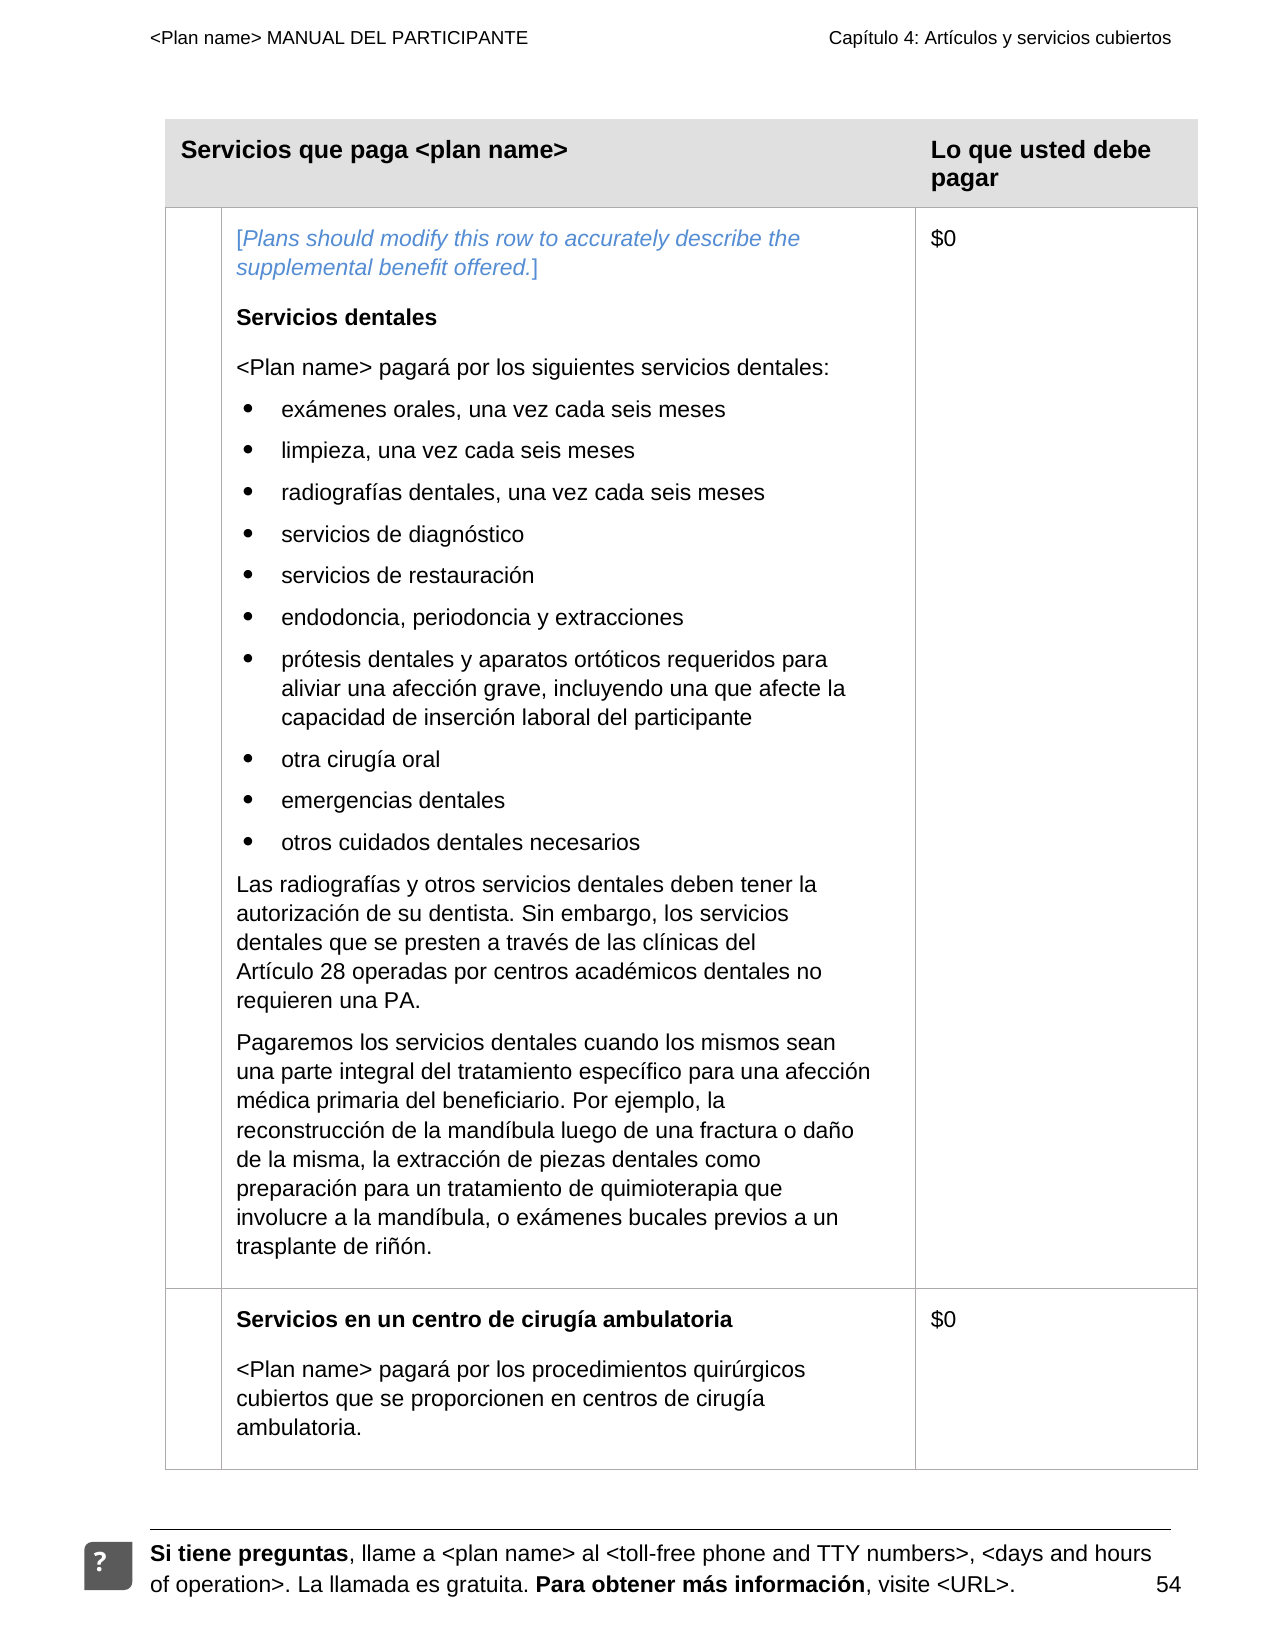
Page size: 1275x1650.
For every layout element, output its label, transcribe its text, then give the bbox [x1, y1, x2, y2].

table_header Servicios que paga <plan name> [166, 120, 915, 207]
table_header Lo que usted debe pagar [916, 120, 1197, 207]
table_cell $0 [916, 208, 1197, 1288]
table_cell [166, 1289, 221, 1469]
table_cell Servicios en un centro de cirugía ambulatoria <Plan name> pagará por los procedimientos quirúrgicos cubiertos que se proporcionen en centros de cirugía ambulatoria. [222, 1289, 915, 1469]
table_cell $0 [916, 1289, 1197, 1469]
table_cell [166, 208, 221, 1288]
table_cell [Plans should modify this row to accurately describe the supplemental benefit offered.] Servicios dentales <Plan name> pagará por los siguientes servicios dentales: exámenes orales, una vez cada seis meses limpieza, una vez cada seis meses radiografías dentales, una vez cada seis meses servicios de diagnóstico servicios de restauración endodoncia, periodoncia y extracciones prótesis dentales y aparatos ortóticos requeridos para aliviar una afección grave, incluyendo una que afecte la capacidad de inserción laboral del participante otra cirugía oral emergencias dentales otros cuidados dentales necesarios Las radiografías y otros servicios dentales deben tener la autorización de su dentista. Sin embargo, los servicios dentales que se presten a través de las clínicas del Artículo 28 operadas por centros académicos dentales no requieren una PA. Pagaremos los servicios dentales cuando los mismos sean una parte integral del tratamiento específico para una afección médica primaria del beneficiario. Por ejemplo, la reconstrucción de la mandíbula luego de una fractura o daño de la misma, la extracción de piezas dentales como preparación para un tratamiento de quimioterapia que involucre a la mandíbula, o exámenes bucales previos a un trasplante de riñón. [222, 208, 915, 1288]
